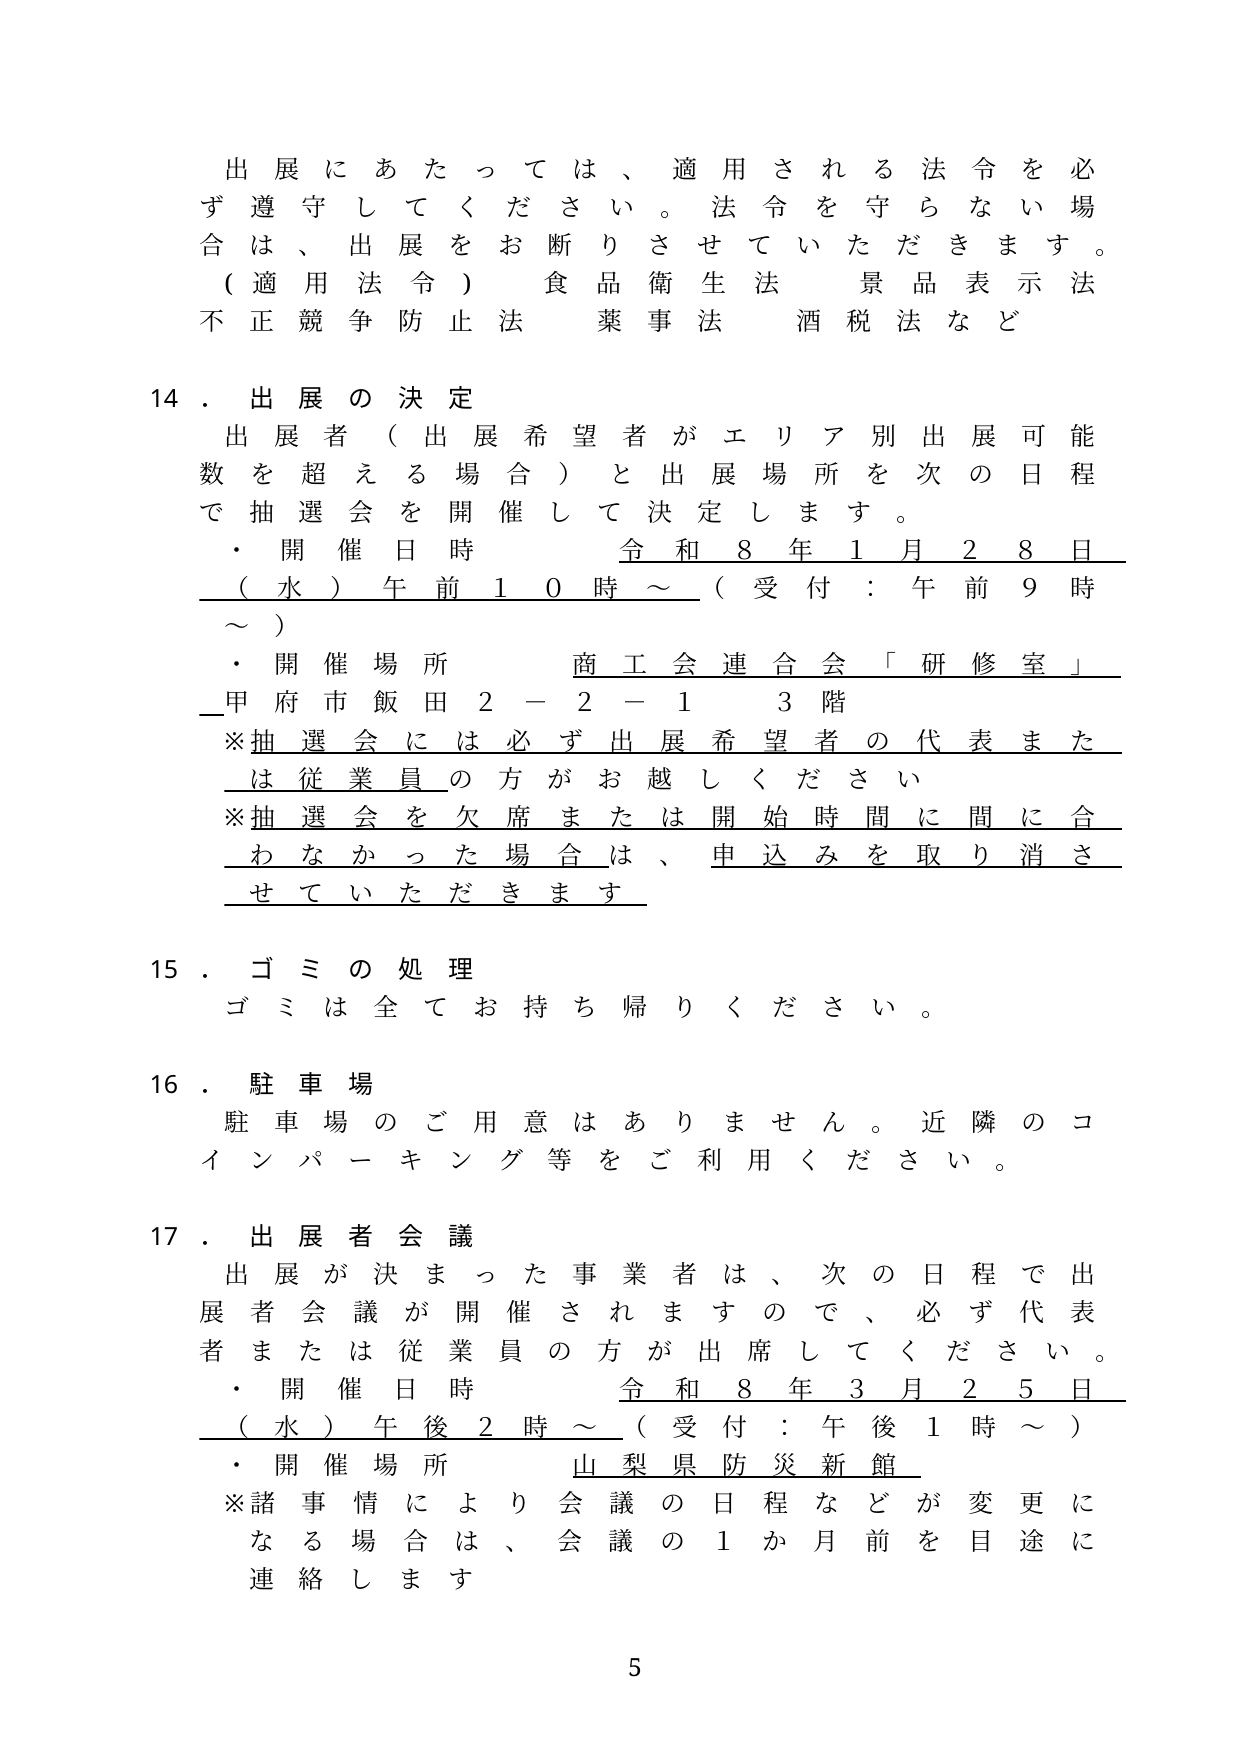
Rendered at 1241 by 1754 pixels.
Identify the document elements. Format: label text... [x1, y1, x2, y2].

text 出展が決まった事業者は、次の日程で出展者会議が開催されますので、必ず代表者または従業員の方が出席してください。 [174, 1254, 1120, 1368]
text ゴミは全てお持ち帰りください。 [174, 987, 1120, 1025]
text ・開催場所 山梨県防災新館 [199, 1444, 1120, 1483]
text 14．出展の決定 [149, 377, 1120, 415]
text ・開催日時 令和８年３月２５日（水）午後２時～（受付：午後１時～） [199, 1368, 1120, 1444]
text ・開催日時 令和８年１月２８日（水）午前１０時～（受付：午前９時～） [199, 529, 1120, 644]
text ※抽選会には必ず出展希望者の代表または従業員の方がお越しください [199, 720, 1120, 796]
text 駐車場のご用意はありません。近隣のコインパーキング等をご利用ください。 [174, 1101, 1120, 1178]
text (適用法令) 食品衛生法 景品表示法 不正競争防止法 薬事法 酒税法など [174, 263, 1120, 339]
text ※抽選会を欠席または開始時間に間に合わなかった場合は、申込みを取り消させていただきます [199, 796, 1120, 911]
text 16．駐車場 [149, 1063, 1120, 1101]
text 出展にあたっては、適用される法令を必ず遵守してください。法令を守らない場合は、出展をお断りさせていただきます。 [174, 148, 1120, 263]
text ・開催場所 商工会連合会「研修室」 甲府市飯田２－２－１ ３階 [199, 644, 1120, 720]
text 17．出展者会議 [149, 1216, 1120, 1254]
text ※諸事情により会議の日程などが変更になる場合は、会議の１か月前を目途に連絡します [199, 1483, 1120, 1597]
text 15．ゴミの処理 [149, 949, 1120, 987]
text 出展者（出展希望者がエリア別出展可能数を超える場合）と出展場所を次の日程で抽選会を開催して決定します。 [174, 415, 1120, 529]
